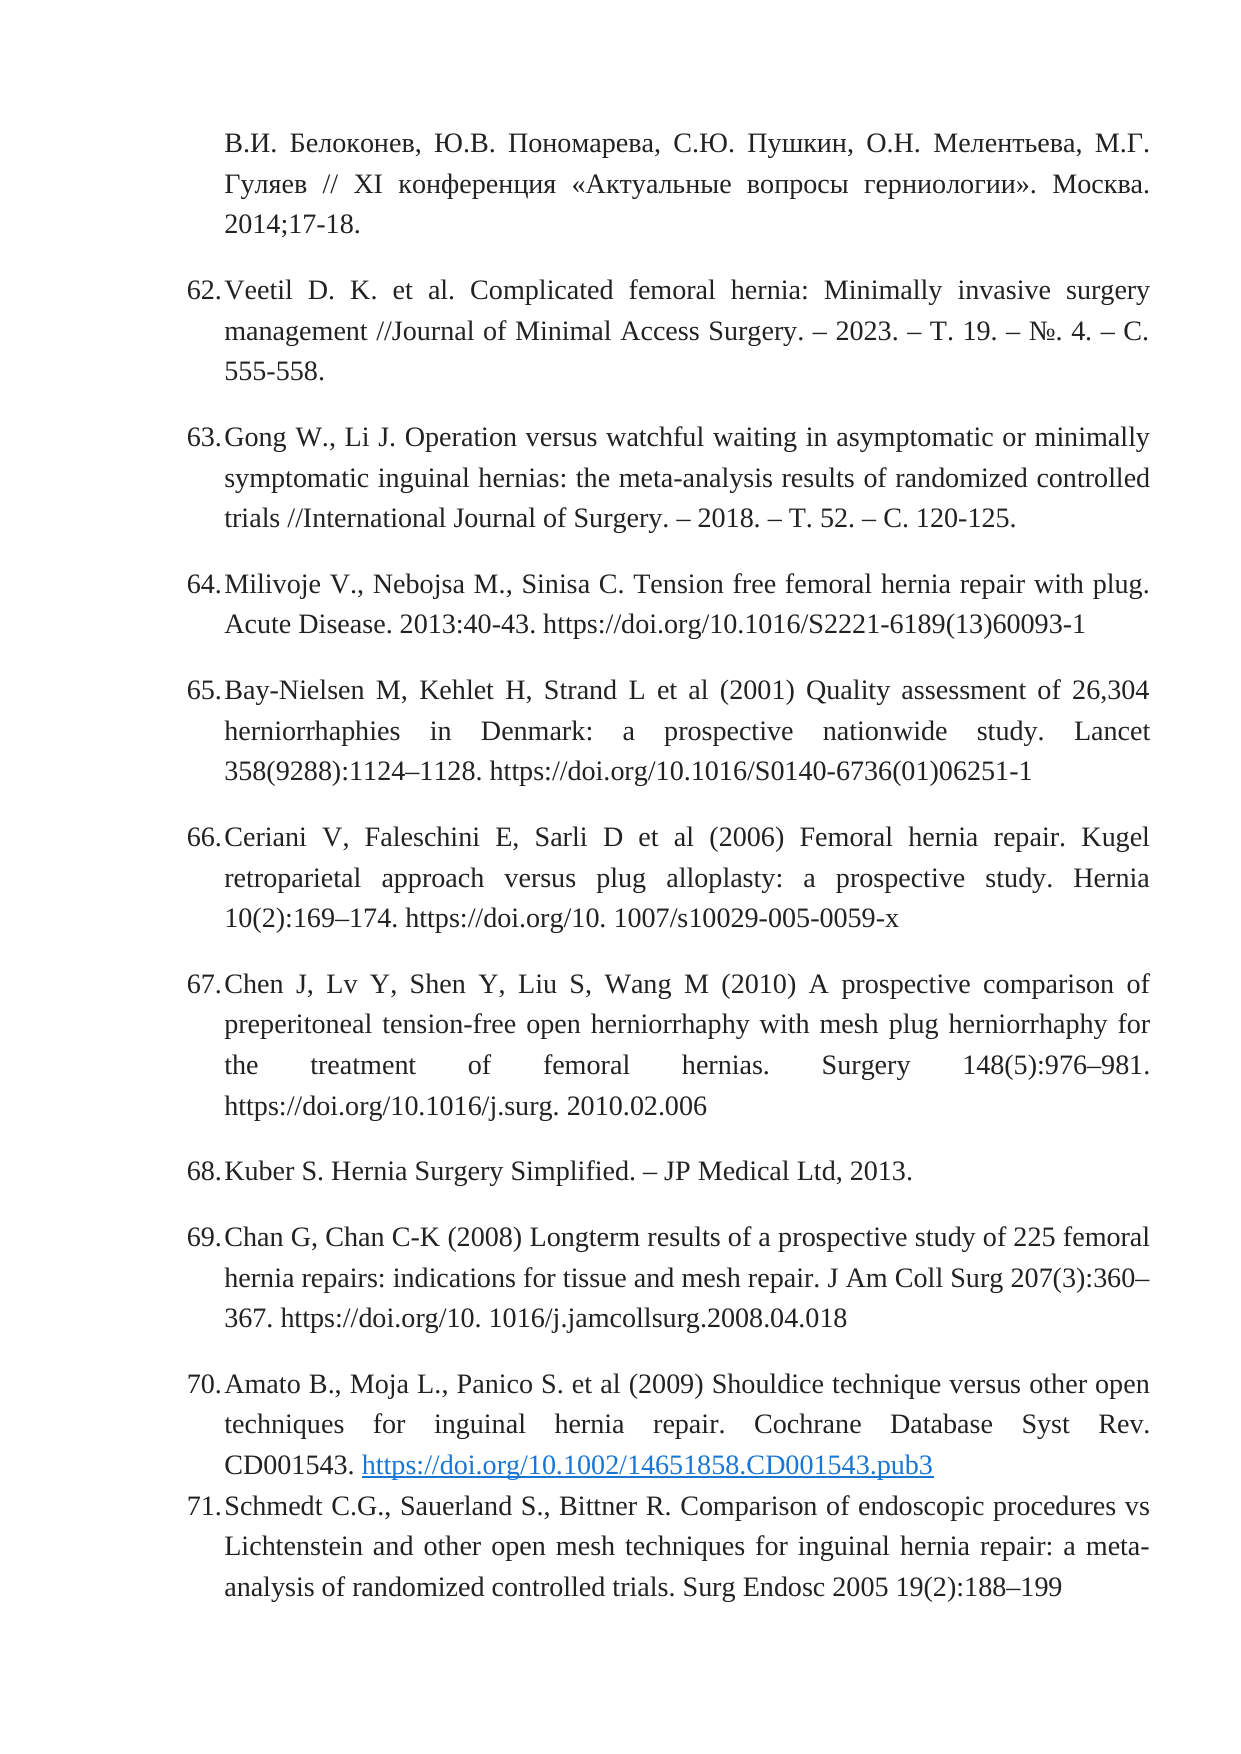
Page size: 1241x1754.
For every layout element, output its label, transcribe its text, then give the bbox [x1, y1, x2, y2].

list Chen J, Lv Y, Shen Y, Liu S, Wang M (2010) A prospective comparison of preperitoneal tension-free open herniorrhaphy with mesh plug herniorrhaphy for the treatment of femoral hernias. Surgery 148(5):976–981. https://doi.org/10.1016/j.surg. 2010.02.006 [187, 959, 1152, 1121]
list Veetil D. K. et al. Complicated femoral hernia: Minimally invasive surgery management //Journal of Minimal Access Surgery. – 2023. – Т. 19. – №. 4. – С. 555-558. [187, 265, 1152, 387]
list Amato B., Moja L., Panico S. et al (2009) Shouldice technique versus other open techniques for inguinal hernia repair. Cochrane Database Syst Rev. CD001543. https://doi.org/10.1002/14651858.CD001543.pub3 [187, 1359, 1152, 1481]
list Kuber S. Hernia Surgery Simplified. – JP Medical Ltd, 2013. [187, 1146, 1152, 1187]
list Bay-Nielsen M, Kehlet H, Strand L et al (2001) Quality assessment of 26,304 herniorrhaphies in Denmark: a prospective nationwide study. Lancet 358(9288):1124–1128. https://doi.org/10.1016/S0140-6736(01)06251-1 [187, 665, 1152, 787]
list Chan G, Chan C-K (2008) Longterm results of a prospective study of 225 femoral hernia repairs: indications for tissue and mesh repair. J Am Coll Surg 207(3):360–367. https://doi.org/10. 1016/j.jamcollsurg.2008.04.018 [187, 1212, 1152, 1334]
list Gong W., Li J. Operation versus watchful waiting in asymptomatic or minimally symptomatic inguinal hernias: the meta-analysis results of randomized controlled trials //International Journal of Surgery. – 2018. – Т. 52. – С. 120-125. [187, 412, 1152, 534]
list Ceriani V, Faleschini E, Sarli D et al (2006) Femoral hernia repair. Kugel retroparietal approach versus plug alloplasty: a prospective study. Hernia 10(2):169–174. https://doi.org/10. 1007/s10029-005-0059-x [187, 812, 1152, 934]
list Schmedt C.G., Sauerland S., Bittner R. Comparison of endoscopic procedures vs Lichtenstein and other open mesh techniques for inguinal hernia repair: a meta-analysis of randomized controlled trials. Surg Endosc 2005 19(2):188–199 [187, 1481, 1152, 1602]
list Milivoje V., Nebojsa M., Sinisa C. Tension free femoral hernia repair with plug. Acute Disease. 2013:40-43. https://doi.org/10.1016/S2221-6189(13)60093-1 [187, 559, 1152, 640]
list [187, 118, 1152, 240]
